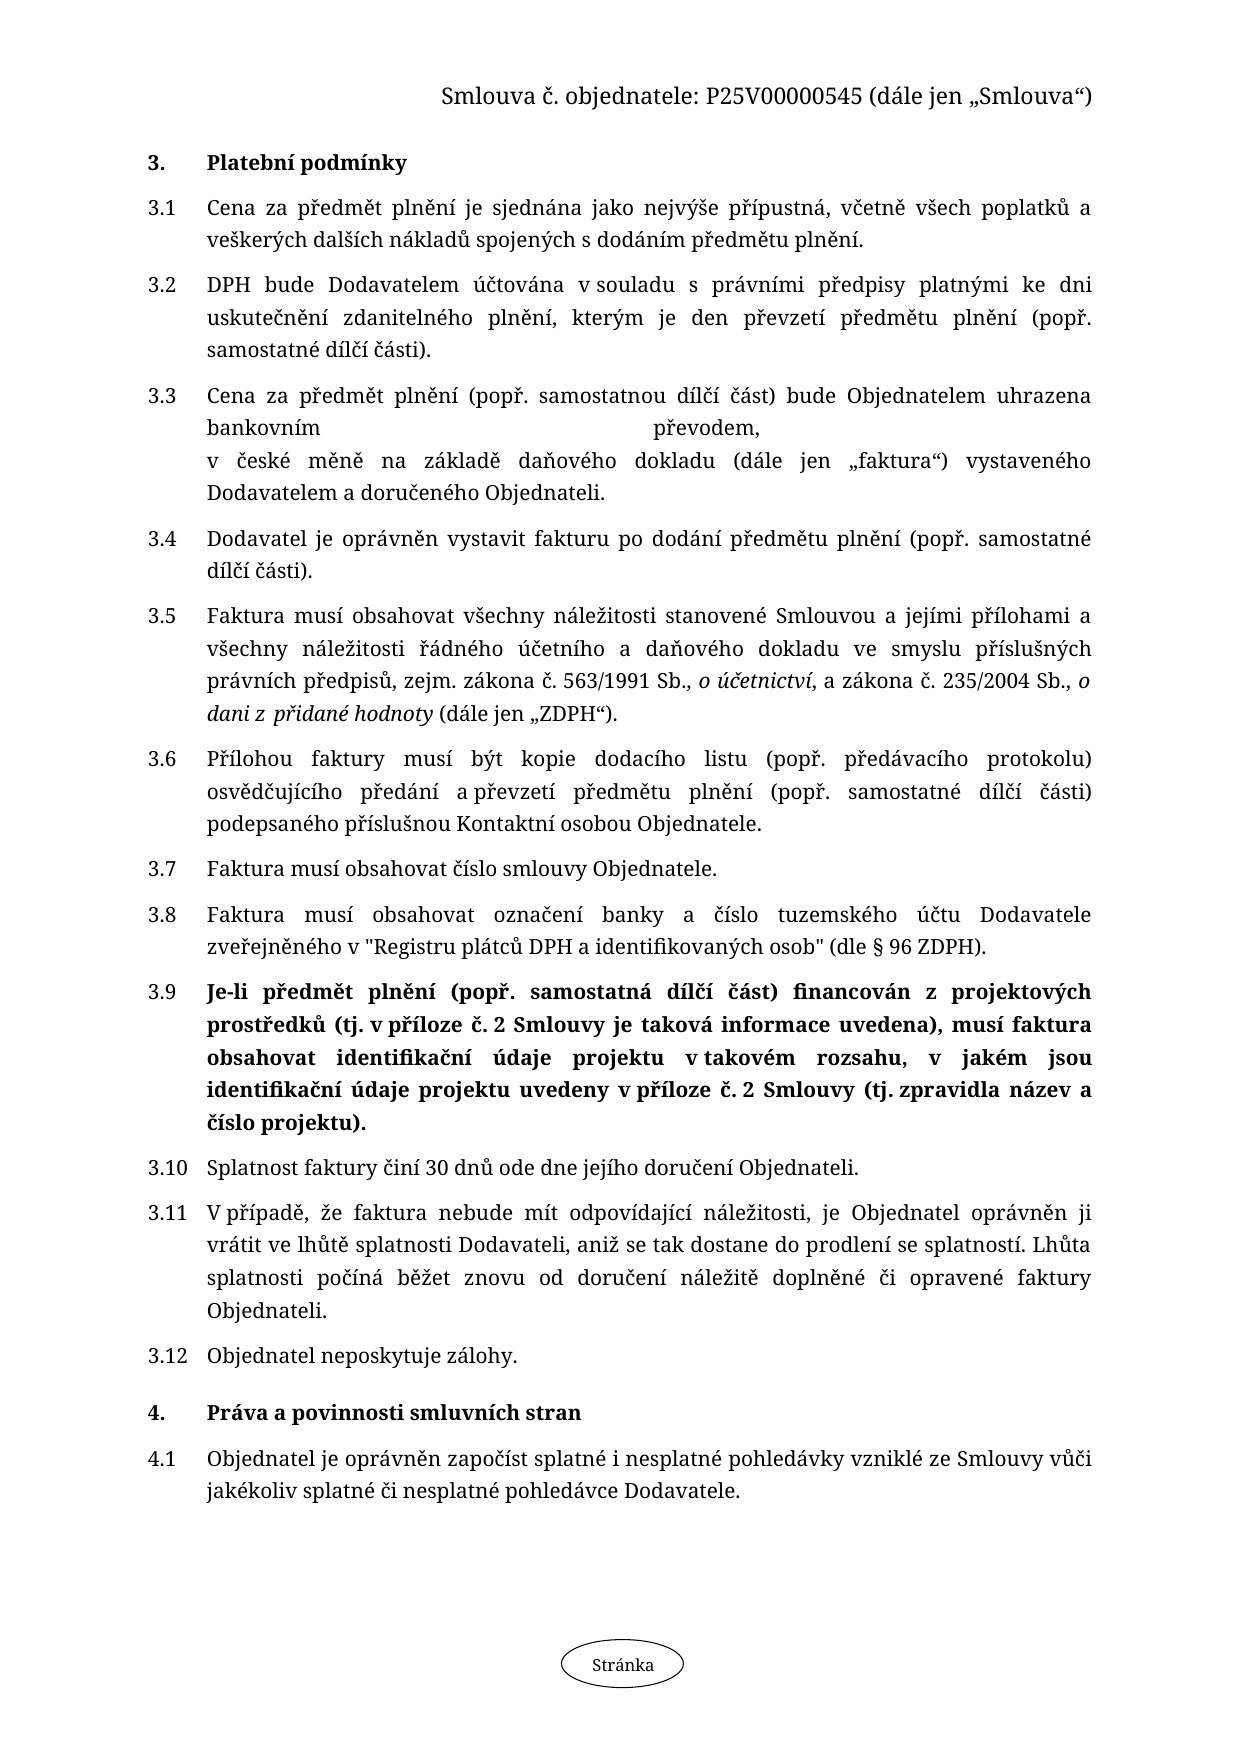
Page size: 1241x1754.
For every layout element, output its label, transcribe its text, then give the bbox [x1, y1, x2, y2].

list Platební podmínky [148, 148, 1093, 176]
list Cena za předmět plnění (popř. samostatnou dílčí část) bude Objednatelem uhrazena bankovním převodem, v české měně na základě daňového dokladu (dále jen „faktura“) vystaveného Dodavatelem a doručeného Objednateli. [148, 381, 1093, 507]
list Faktura musí obsahovat označení banky a číslo tuzemského účtu Dodavatele zveřejněného v "Registru plátců DPH a identifikovaných osob" (dle § 96 ZDPH). [148, 900, 1093, 961]
list Splatnost faktury činí 30 dnů ode dne jejího doručení Objednateli. [148, 1153, 1093, 1181]
list Práva a povinnosti smluvních stran [148, 1398, 1093, 1427]
list Faktura musí obsahovat číslo smlouvy Objednatele. [148, 854, 1093, 883]
list Objednatel neposkytuje zálohy. [148, 1341, 1093, 1369]
list Je-li předmět plnění (popř. samostatná dílčí část) financován z projektových prostředků (tj. v příloze č. 2 Smlouvy je taková informace uvedena), musí faktura obsahovat identifikační údaje projektu v takovém rozsahu, v jakém jsou identifikační údaje projektu uvedeny v příloze č. 2 Smlouvy (tj. zpravidla název a číslo projektu). [148, 977, 1093, 1136]
list Dodavatel je oprávněn vystavit fakturu po dodání předmětu plnění (popř. samostatné dílčí části). [148, 524, 1093, 585]
list Objednatel je oprávněn započíst splatné i nesplatné pohledávky vzniklé ze Smlouvy vůči jakékoliv splatné či nesplatné pohledávce Dodavatele. [148, 1444, 1093, 1505]
list Faktura musí obsahovat všechny náležitosti stanovené Smlouvou a jejími přílohami a všechny náležitosti řádného účetního a daňového dokladu ve smyslu příslušných právních předpisů, zejm. zákona č. 563/1991 Sb., o účetnictví, a zákona č. 235/2004 Sb., o dani z přidané hodnoty (dále jen „ZDPH“). [148, 601, 1093, 728]
list Přílohou faktury musí být kopie dodacího listu (popř. předávacího protokolu) osvědčujícího předání a převzetí předmětu plnění (popř. samostatné dílčí části) podepsaného příslušnou Kontaktní osobou Objednatele. [148, 744, 1093, 838]
list Cena za předmět plnění je sjednána jako nejvýše přípustná, včetně všech poplatků a veškerých dalších nákladů spojených s dodáním předmětu plnění. [148, 193, 1093, 254]
list V případě, že faktura nebude mít odpovídající náležitosti, je Objednatel oprávněn ji vrátit ve lhůtě splatnosti Dodavateli, aniž se tak dostane do prodlení se splatností. Lhůta splatnosti počíná běžet znovu od doručení náležitě doplněné či opravené faktury Objednateli. [148, 1198, 1093, 1324]
list DPH bude Dodavatelem účtována v souladu s právními předpisy platnými ke dni uskutečnění zdanitelného plnění, kterým je den převzetí předmětu plnění (popř. samostatné dílčí části). [148, 270, 1093, 364]
